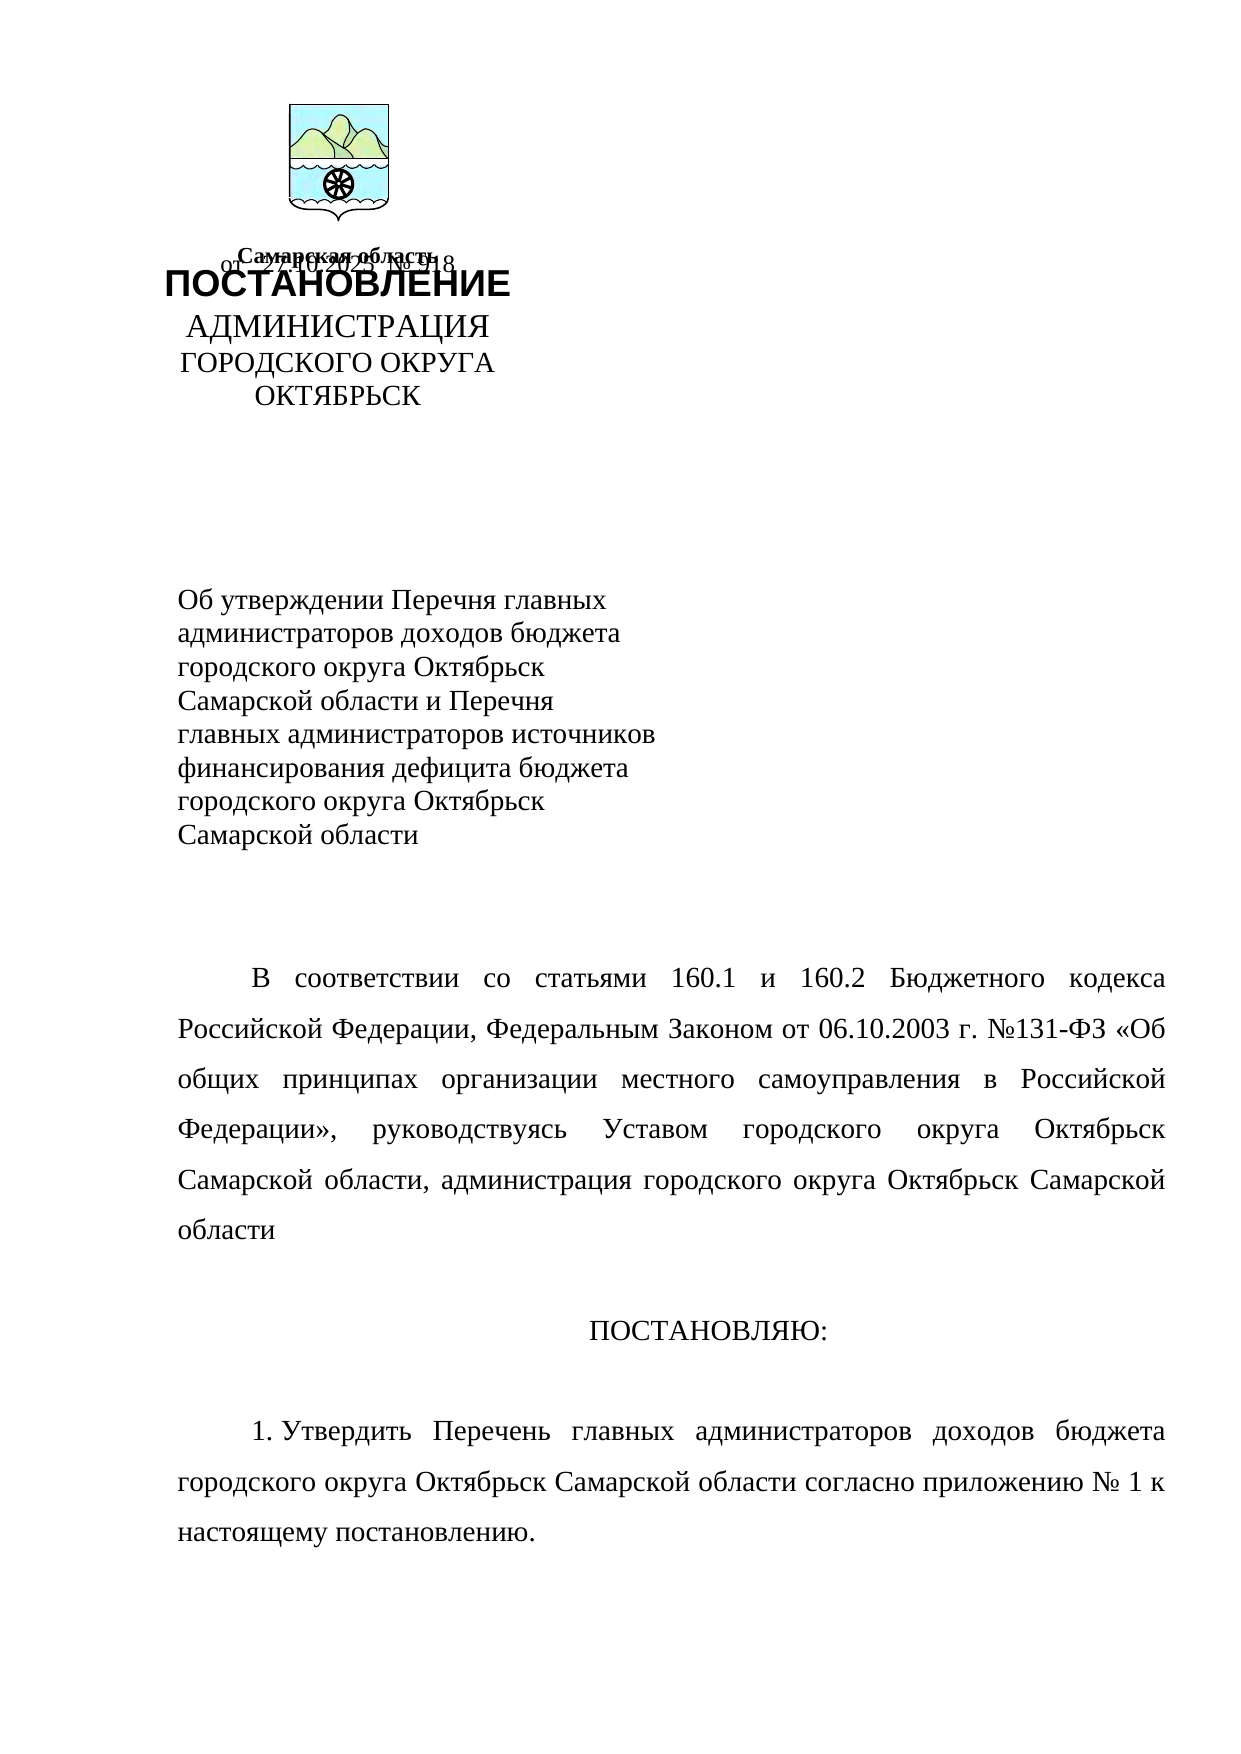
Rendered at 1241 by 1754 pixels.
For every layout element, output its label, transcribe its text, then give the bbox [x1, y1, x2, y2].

picture [289, 203, 337, 220]
text Об утверждении Перечня главных [177, 582, 1166, 616]
text В соответствии со статьями 160.1 и 160.2 Бюджетного кодекса Российской Федерации, Федеральным Законом от 06.10.2003 г. №131-ФЗ «Об общих принципах организации местного самоуправления в Российской Федерации», руководствуясь Уставом городского округа Октябрьск Самарской области, администрация городского округа Октябрьск Самарской области [177, 961, 1166, 1246]
text ПОСТАНОВЛЯЮ: [177, 1313, 1166, 1346]
picture [291, 130, 334, 158]
picture [326, 116, 349, 145]
picture [291, 159, 388, 168]
picture [345, 128, 356, 146]
picture [291, 167, 334, 201]
picture [293, 200, 385, 216]
picture [344, 166, 388, 201]
text главных администраторов источников [177, 716, 1166, 750]
text аДМИНИСТРАЦИя [98, 307, 577, 345]
picture [381, 145, 388, 156]
picture [340, 202, 389, 220]
text администраторов доходов бюджета [177, 616, 1166, 649]
text Самарской области [177, 817, 1166, 850]
text финансирования дефицита бюджета [177, 750, 1166, 783]
text Самарской области и Перечня [177, 683, 1166, 716]
list Утвердить Перечень главных администраторов доходов бюджета городского округа Октябрьск Самарской области согласно приложению № 1 к настоящему постановлению. [177, 1413, 1166, 1548]
text городского округа Октябрьск [177, 783, 1166, 817]
text городСКОГО ОКРУГа Октябрьск [98, 345, 577, 412]
picture [291, 105, 388, 146]
text от 27.10.2025 № 918 [98, 249, 577, 278]
picture [329, 140, 352, 158]
text городского округа Октябрьск [177, 649, 1166, 683]
picture [347, 130, 385, 158]
text ПОСТАНОВЛЕНИЕ [98, 278, 577, 304]
